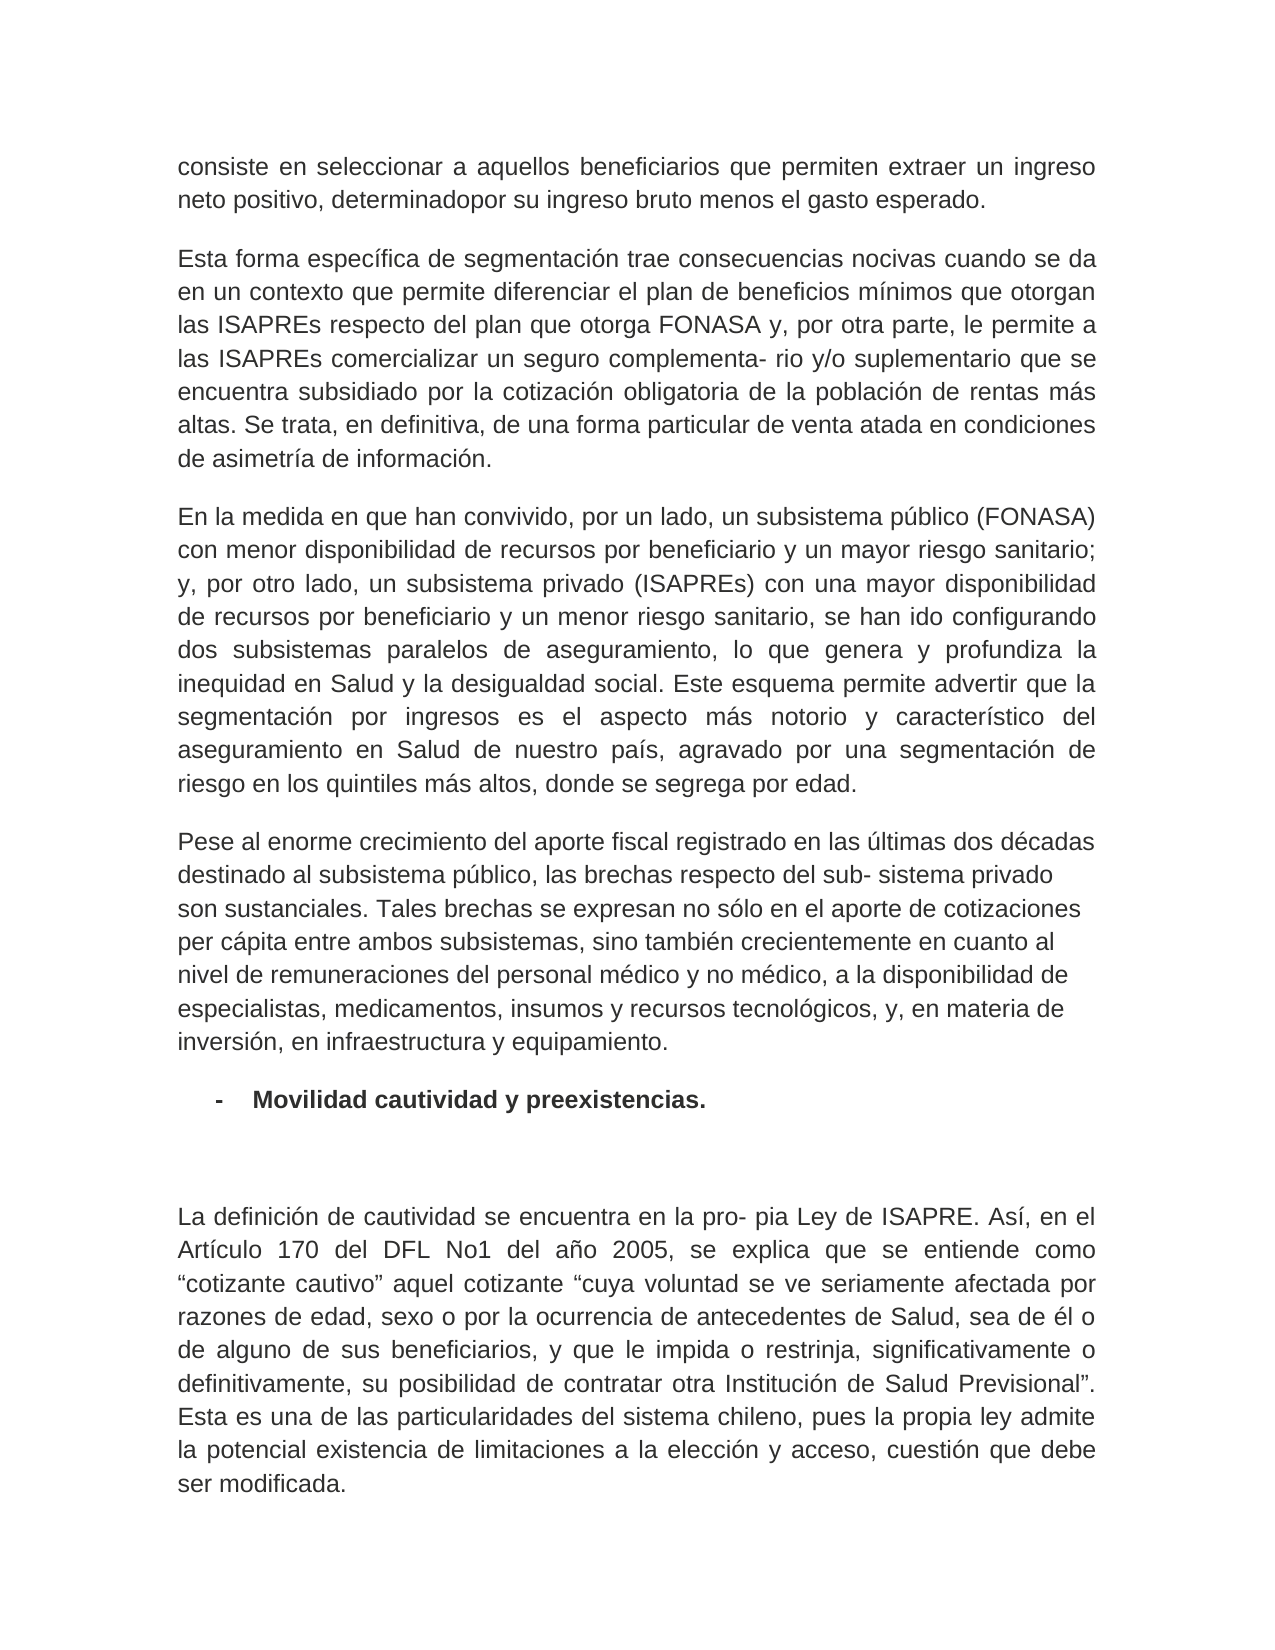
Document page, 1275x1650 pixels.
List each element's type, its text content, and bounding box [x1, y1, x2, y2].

text La definición de cautividad se encuentra en la pro- pia Ley de ISAPRE. Así, en el Artículo 170 del DFL No1 del año 2005, se explica que se entiende como “cotizante cautivo” aquel cotizante “cuya voluntad se ve seriamente afectada por razones de edad, sexo o por la ocurrencia de antecedentes de Salud, sea de él o de alguno de sus beneficiarios, y que le impida o restrinja, significativamente o definitivamente, su posibilidad de contratar otra Institución de Salud Previsional”. Esta es una de las particularidades del sistema chileno, pues la propia ley admite la potencial existencia de limitaciones a la elección y acceso, cuestión que debe ser modificada. [177, 1198, 1098, 1498]
list Movilidad cautividad y preexistencias. [215, 1081, 1098, 1114]
text Esta forma específica de segmentación trae consecuencias nocivas cuando se da en un contexto que permite diferenciar el plan de beneficios mínimos que otorgan las ISAPREs respecto del plan que otorga FONASA y, por otra parte, le permite a las ISAPREs comercializar un seguro complementa- rio y/o suplementario que se encuentra subsidiado por la cotización obligatoria de la población de rentas más altas. Se trata, en definitiva, de una forma particular de venta atada en condiciones de asimetría de información. [177, 239, 1098, 473]
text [177, 148, 1098, 214]
text Pese al enorme crecimiento del aporte fiscal registrado en las últimas dos décadas destinado al subsistema público, las brechas respecto del sub- sistema privado son sustanciales. Tales brechas se expresan no sólo en el aporte de cotizaciones per cápita entre ambos subsistemas, sino también crecientemente en cuanto al nivel de remuneraciones del personal médico y no médico, a la disponibilidad de especialistas, medicamentos, insumos y recursos tecnológicos, y, en materia de inversión, en infraestructura y equipamiento. [177, 823, 1098, 1056]
text En la medida en que han convivido, por un lado, un subsistema público (FONASA) con menor disponibilidad de recursos por beneficiario y un mayor riesgo sanitario; y, por otro lado, un subsistema privado (ISAPREs) con una mayor disponibilidad de recursos por beneficiario y un menor riesgo sanitario, se han ido configurando dos subsistemas paralelos de aseguramiento, lo que genera y profundiza la inequidad en Salud y la desigualdad social. Este esquema permite advertir que la segmentación por ingresos es el aspecto más notorio y característico del aseguramiento en Salud de nuestro país, agravado por una segmentación de riesgo en los quintiles más altos, donde se segrega por edad. [177, 498, 1098, 798]
